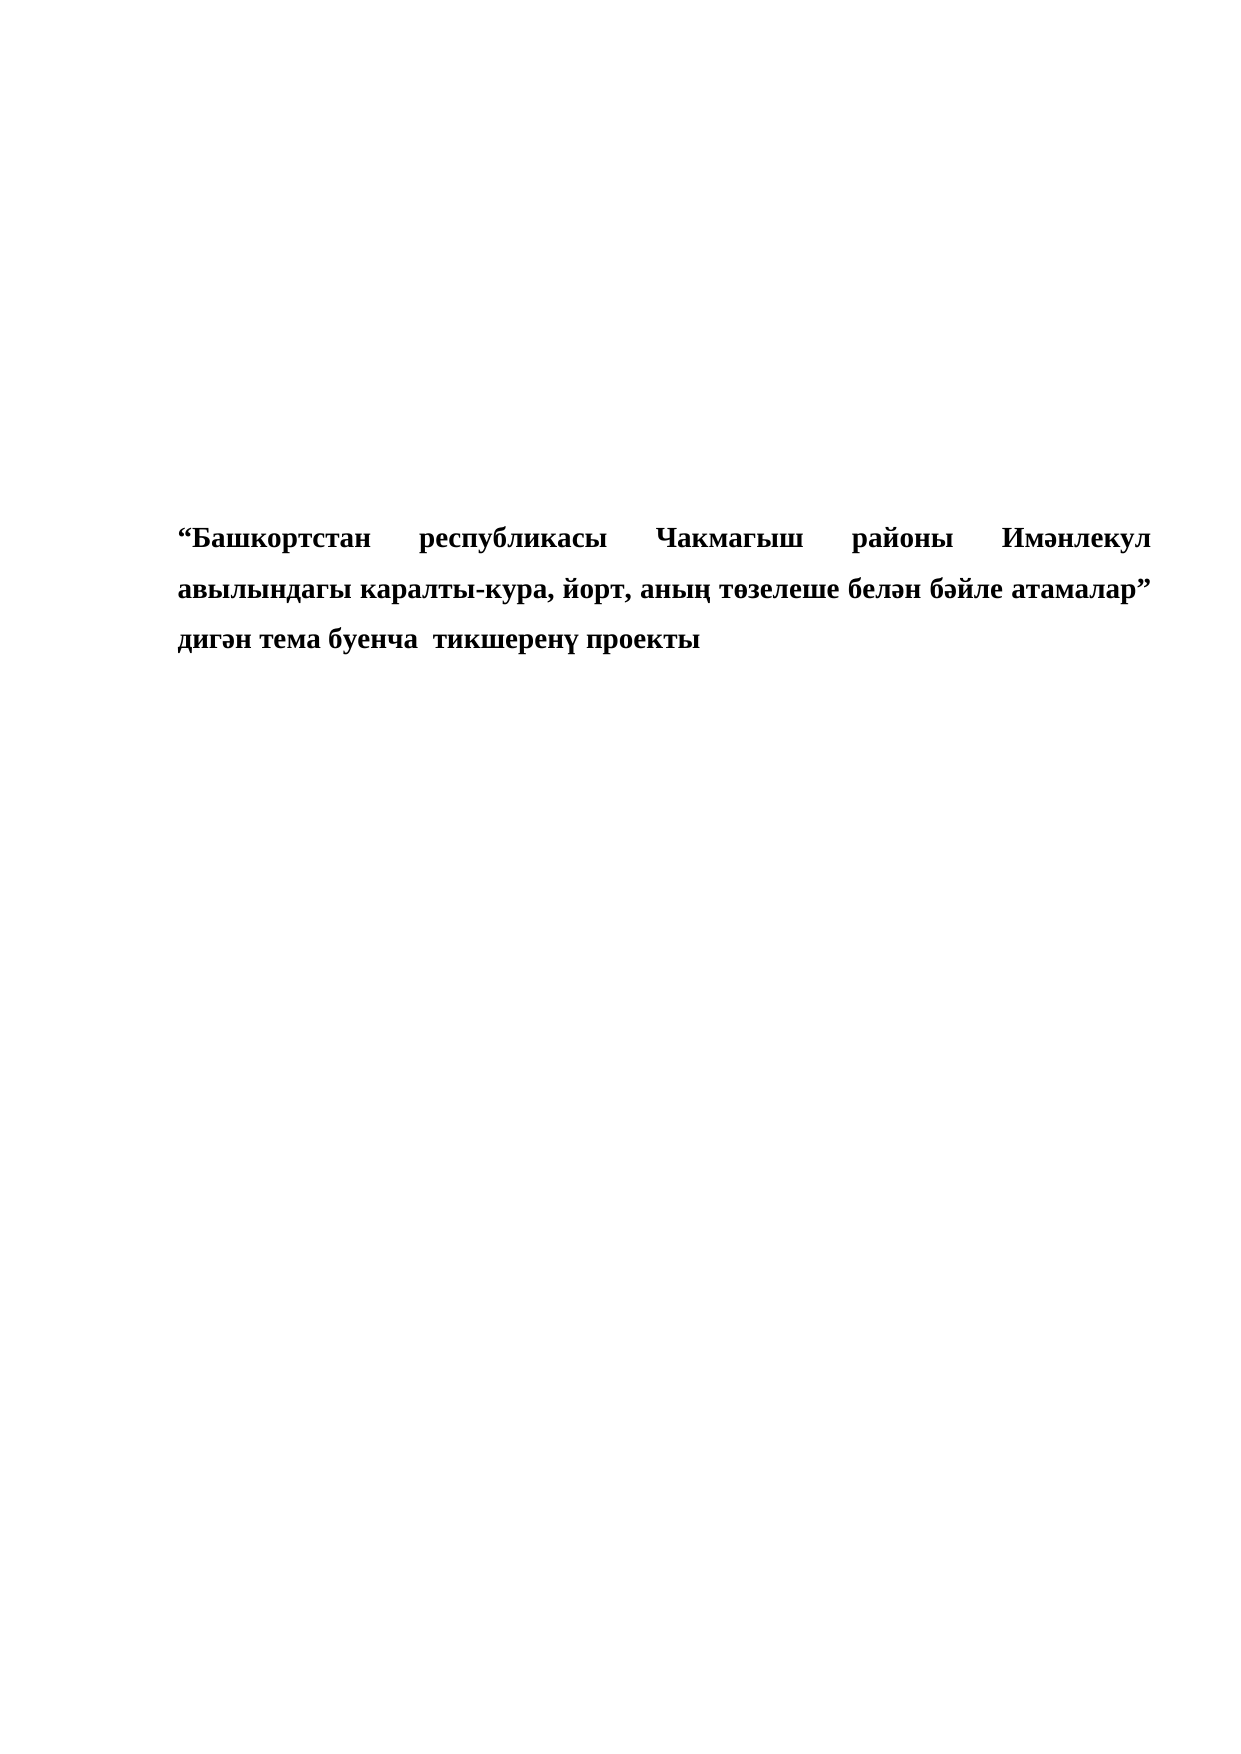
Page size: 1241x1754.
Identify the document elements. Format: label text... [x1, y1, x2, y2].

text “Башкортстан республикасы Чакмагыш районы Имәнлекул авылындагы каралты-кура, йорт, аның төзелеше белән бәйле атамалар” дигән тема буенча тикшеренү проекты [177, 521, 1152, 655]
